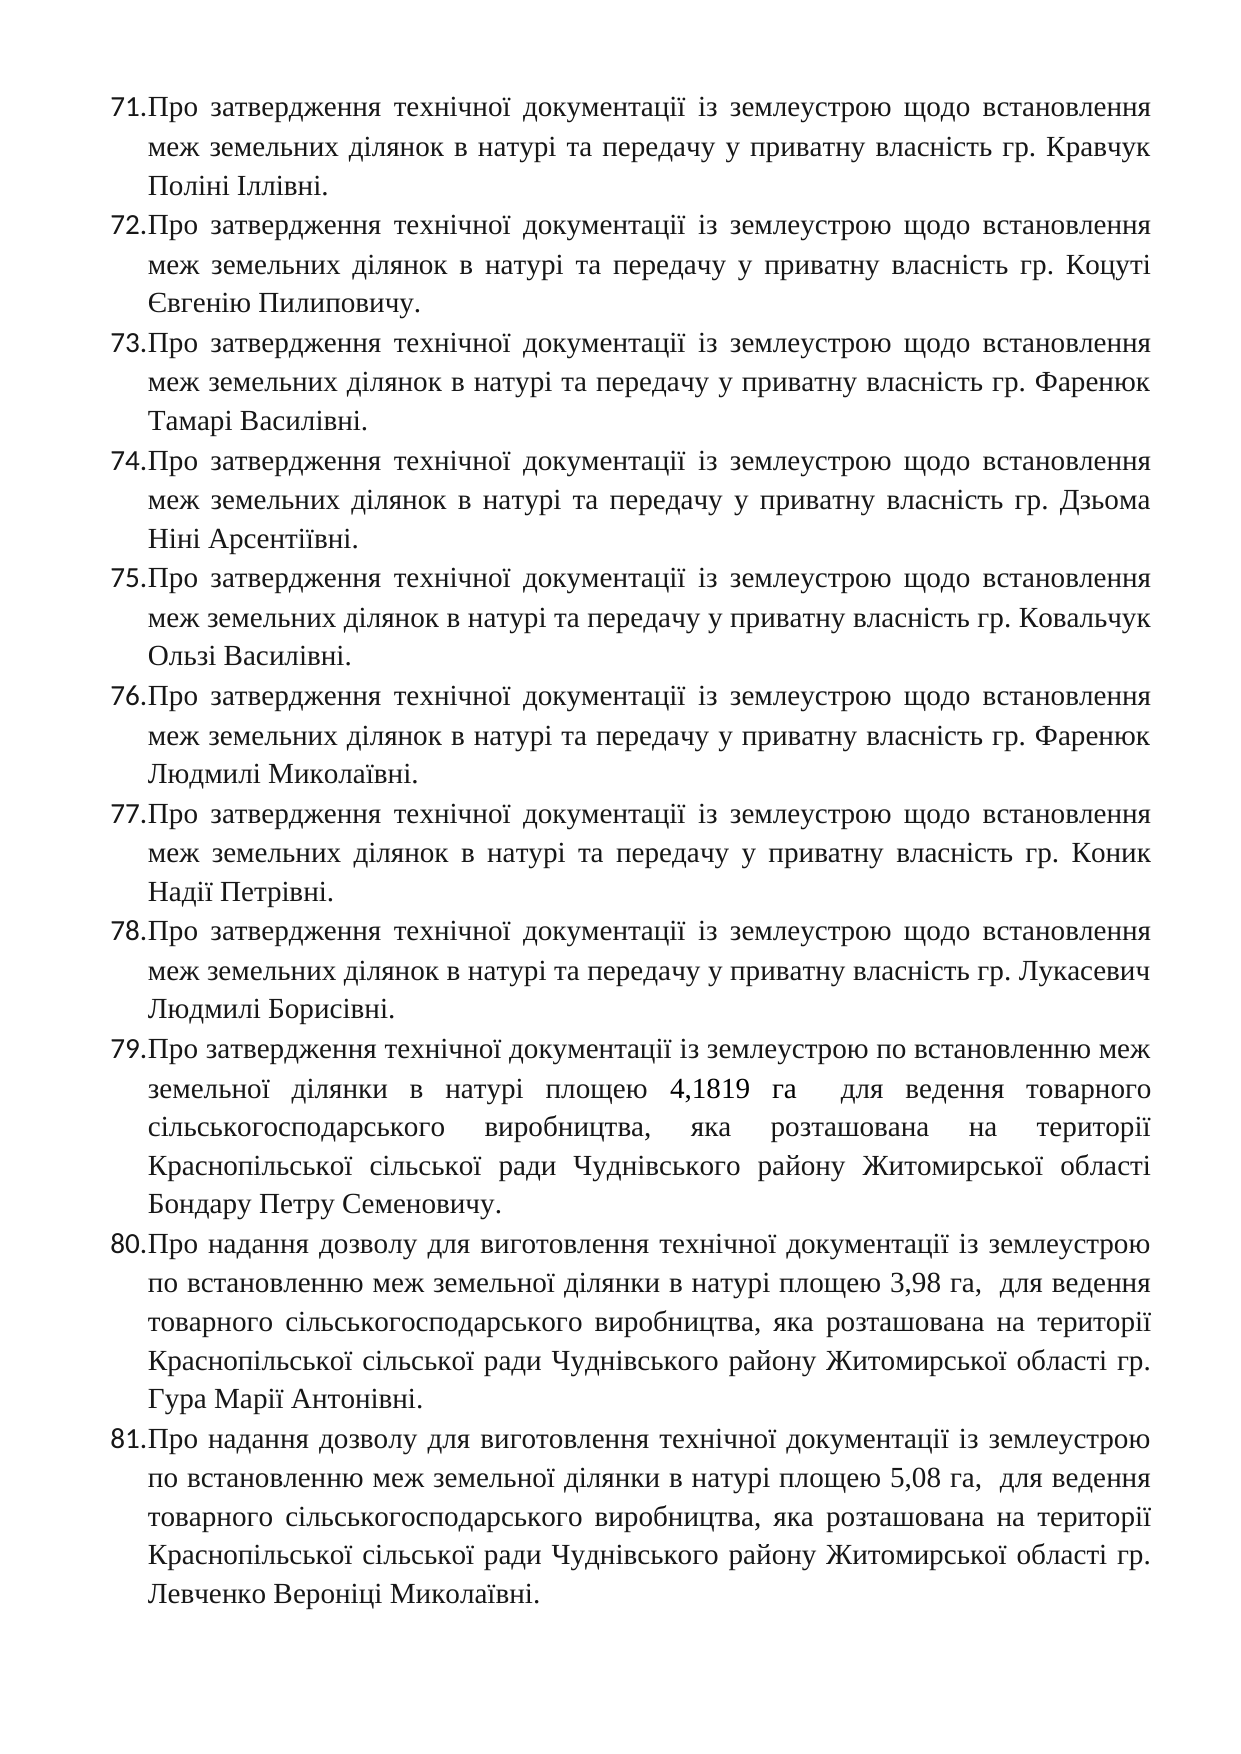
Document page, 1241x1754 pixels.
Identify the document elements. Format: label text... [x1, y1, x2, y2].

list Про затвердження технічної документації із землеустрою щодо встановлення меж земельних ділянок в натурі та передачу у приватну власність гр. Ковальчук Ользі Василівні. [110, 559, 1152, 672]
list Про затвердження технічної документації із землеустрою щодо встановлення меж земельних ділянок в натурі та передачу у приватну власність гр. Коцуті Євгенію Пилиповичу. [110, 206, 1152, 319]
list Про затвердження технічної документації із землеустрою щодо встановлення меж земельних ділянок в натурі та передачу у приватну власність гр. Лукасевич Людмилі Борисівні. [110, 912, 1152, 1025]
list Про затвердження технічної документації із землеустрою по встановленню меж земельної ділянки в натурі площею 4,1819 га для ведення товарного сільськогосподарського виробництва, яка розташована на території Краснопільської сільської ради Чуднівського району Житомирської області Бондару Петру Семеновичу. [110, 1030, 1152, 1220]
list Про надання дозволу для виготовлення технічної документації із землеустрою по встановленню меж земельної ділянки в натурі площею 5,08 га, для ведення товарного сільськогосподарського виробництва, яка розташована на території Краснопільської сільської ради Чуднівського району Житомирської області гр. Левченко Вероніці Миколаївні. [110, 1420, 1152, 1609]
list Про затвердження технічної документації із землеустрою щодо встановлення меж земельних ділянок в натурі та передачу у приватну власність гр. Кравчук Поліні Іллівні. [110, 88, 1152, 201]
list Про затвердження технічної документації із землеустрою щодо встановлення меж земельних ділянок в натурі та передачу у приватну власність гр. Дзьома Ніні Арсентіївні. [110, 442, 1152, 554]
list Про затвердження технічної документації із землеустрою щодо встановлення меж земельних ділянок в натурі та передачу у приватну власність гр. Фаренюк Тамарі Василівні. [110, 324, 1152, 437]
list Про затвердження технічної документації із землеустрою щодо встановлення меж земельних ділянок в натурі та передачу у приватну власність гр. Фаренюк Людмилі Миколаївні. [110, 677, 1152, 790]
list Про затвердження технічної документації із землеустрою щодо встановлення меж земельних ділянок в натурі та передачу у приватну власність гр. Коник Надії Петрівні. [110, 795, 1152, 907]
list Про надання дозволу для виготовлення технічної документації із землеустрою по встановленню меж земельної ділянки в натурі площею 3,98 га, для ведення товарного сільськогосподарського виробництва, яка розташована на території Краснопільської сільської ради Чуднівського району Житомирської області гр. Гура Марії Антонівні. [110, 1225, 1152, 1415]
